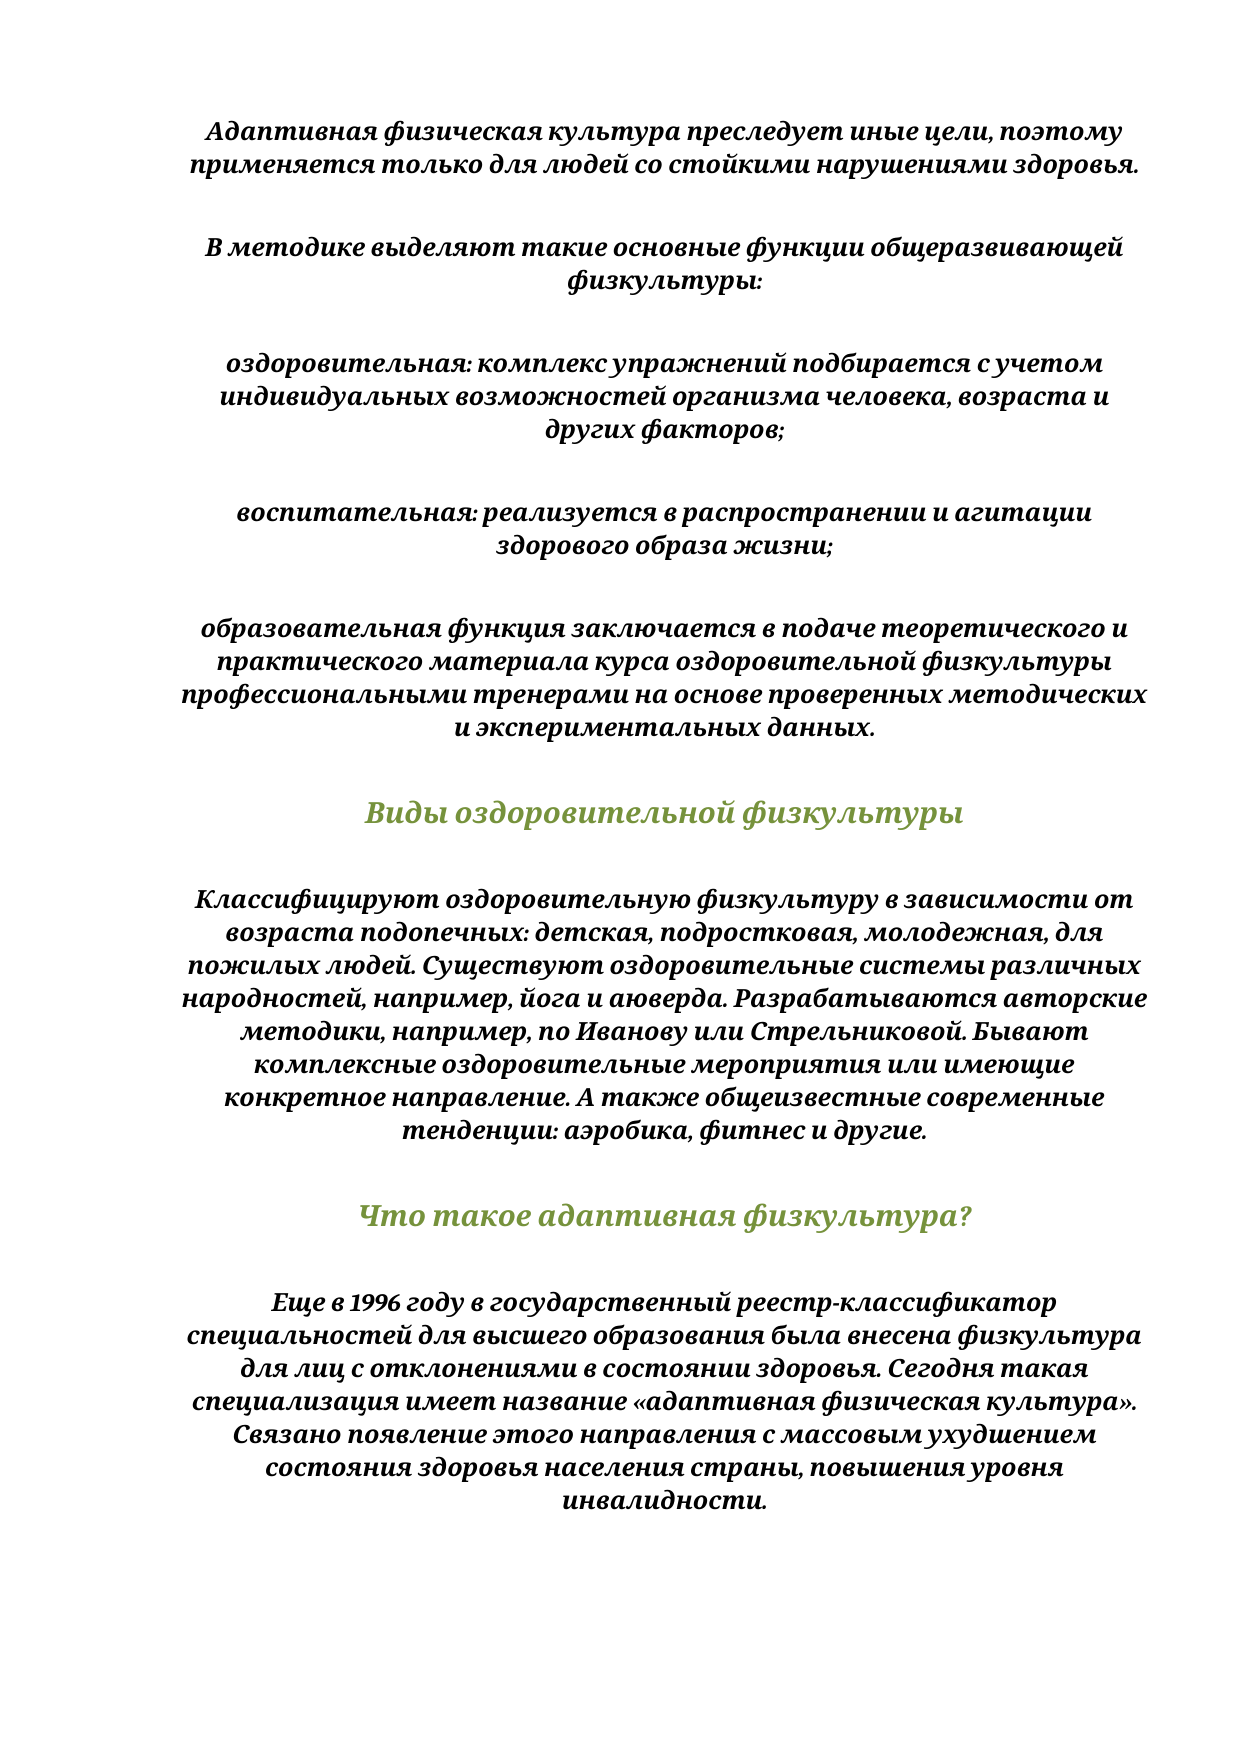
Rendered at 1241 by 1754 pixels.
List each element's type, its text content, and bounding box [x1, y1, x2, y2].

subtitle оздоровительная: комплекс упражнений подбирается с учетом индивидуальных возможностей организма человека, возраста и других факторов; [177, 350, 1152, 445]
subtitle Адаптивная физическая культура преследует иные цели, поэтому применяется только для людей со стойкими нарушениями здоровья. [177, 118, 1152, 180]
subtitle воспитательная: реализуется в распространении и агитации здорового образа жизни; [177, 499, 1152, 561]
subtitle Виды оздоровительной физкультуры [177, 797, 1152, 831]
subtitle образовательная функция заключается в подаче теоретического и практического материала курса оздоровительной физкультуры профессиональными тренерами на основе проверенных методических и экспериментальных данных. [177, 615, 1152, 743]
subtitle Классифицируют оздоровительную физкультуру в зависимости от возраста подопечных: детская, подростковая, молодежная, для пожилых людей. Существуют оздоровительные системы различных народностей, например, йога и аюверда. Разрабатываются авторские методики, например, по Иванову или Стрельниковой. Бывают комплексные оздоровительные мероприятия или имеющие конкретное направление. А также общеизвестные современные тенденции: аэробика, фитнес и другие. [177, 886, 1152, 1146]
subtitle Еще в 1996 году в государственный реестр-классификатор специальностей для высшего образования была внесена физкультура для лиц с отклонениями в состоянии здоровья. Сегодня такая специализация имеет название «адаптивная физическая культура». Связано появление этого направления с массовым ухудшением состояния здоровья населения страны, повышения уровня инвалидности. [177, 1289, 1152, 1516]
subtitle В методике выделяют такие основные функции общеразвивающей физкультуры: [177, 234, 1152, 296]
subtitle Что такое адаптивная физкультура? [177, 1200, 1152, 1234]
